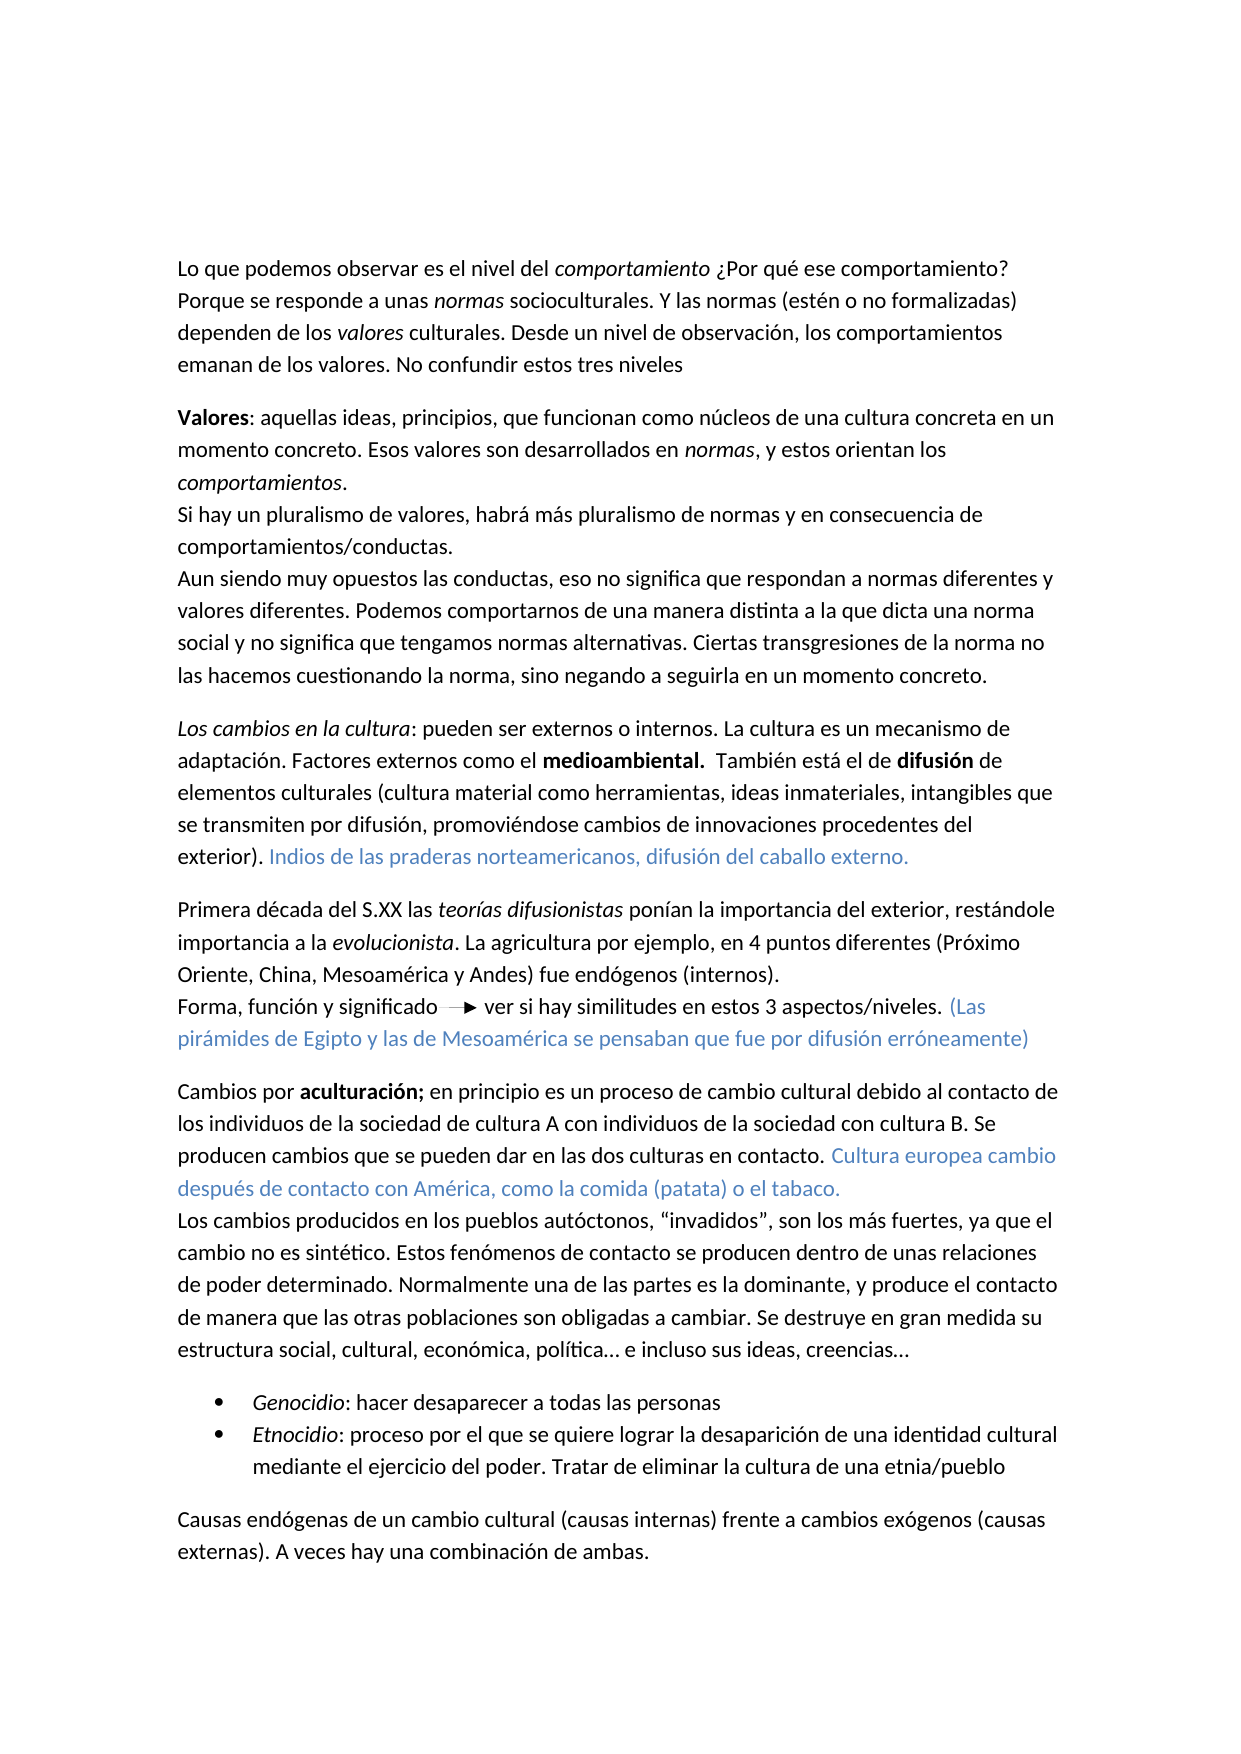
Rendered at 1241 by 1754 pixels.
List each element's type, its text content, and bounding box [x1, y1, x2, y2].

text Causas endógenas de un cambio cultural (causas internas) frente a cambios exógenos (causas externas). A veces hay una combinación de ambas. [177, 1505, 1063, 1565]
text Si hay un pluralismo de valores, habrá más pluralismo de normas y en consecuencia de comportamientos/conductas. [177, 500, 1063, 560]
text Primera década del S.XX las teorías difusionistas ponían la importancia del exterior, restándole importancia a la evolucionista. La agricultura por ejemplo, en 4 puntos diferentes (Próximo Oriente, China, Mesoamérica y Andes) fue endógenos (internos). [177, 896, 1063, 988]
text Los cambios en la cultura: pueden ser externos o internos. La cultura es un mecanismo de adaptación. Factores externos como el medioambiental. También está el de difusión de elementos culturales (cultura material como herramientas, ideas inmateriales, intangibles que se transmiten por difusión, promoviéndose cambios de innovaciones procedentes del exterior). Indios de las praderas norteamericanos, difusión del caballo externo. [177, 714, 1063, 871]
text Cambios por aculturación; en principio es un proceso de cambio cultural debido al contacto de los individuos de la sociedad de cultura A con individuos de la sociedad con cultura B. Se producen cambios que se pueden dar en las dos culturas en contacto. Cultura europea cambio después de contacto con América, como la comida (patata) o el tabaco. [177, 1077, 1063, 1202]
text Aun siendo muy opuestos las conductas, eso no significa que respondan a normas diferentes y valores diferentes. Podemos comportarnos de una manera distinta a la que dicta una norma social y no significa que tengamos normas alternativas. Ciertas transgresiones de la norma no las hacemos cuestionando la norma, sino negando a seguirla en un momento concreto. [177, 564, 1063, 689]
text Los cambios producidos en los pueblos autóctonos, “invadidos”, son los más fuertes, ya que el cambio no es sintético. Estos fenómenos de contacto se producen dentro de unas relaciones de poder determinado. Normalmente una de las partes es la dominante, y produce el contacto de manera que las otras poblaciones son obligadas a cambiar. Se destruye en gran medida su estructura social, cultural, económica, política… e incluso sus ideas, creencias… [177, 1206, 1063, 1363]
text Forma, función y significado ver si hay similitudes en estos 3 aspectos/niveles. (Las pirámides de Egipto y las de Mesoamérica se pensaban que fue por difusión erróneamente) [177, 992, 1063, 1052]
list Etnocidio: proceso por el que se quiere lograr la desaparición de una identidad cultural mediante el ejercicio del poder. Tratar de eliminar la cultura de una etnia/pueblo [215, 1420, 1063, 1480]
text Valores: aquellas ideas, principios, que funcionan como núcleos de una cultura concreta en un momento concreto. Esos valores son desarrollados en normas, y estos orientan los comportamientos. [177, 403, 1063, 496]
list Genocidio: hacer desaparecer a todas las personas [215, 1388, 1063, 1416]
text Lo que podemos observar es el nivel del comportamiento ¿Por qué ese comportamiento? Porque se responde a unas normas socioculturales. Y las normas (estén o no formalizadas) dependen de los valores culturales. Desde un nivel de observación, los comportamientos emanan de los valores. No confundir estos tres niveles [177, 254, 1063, 378]
